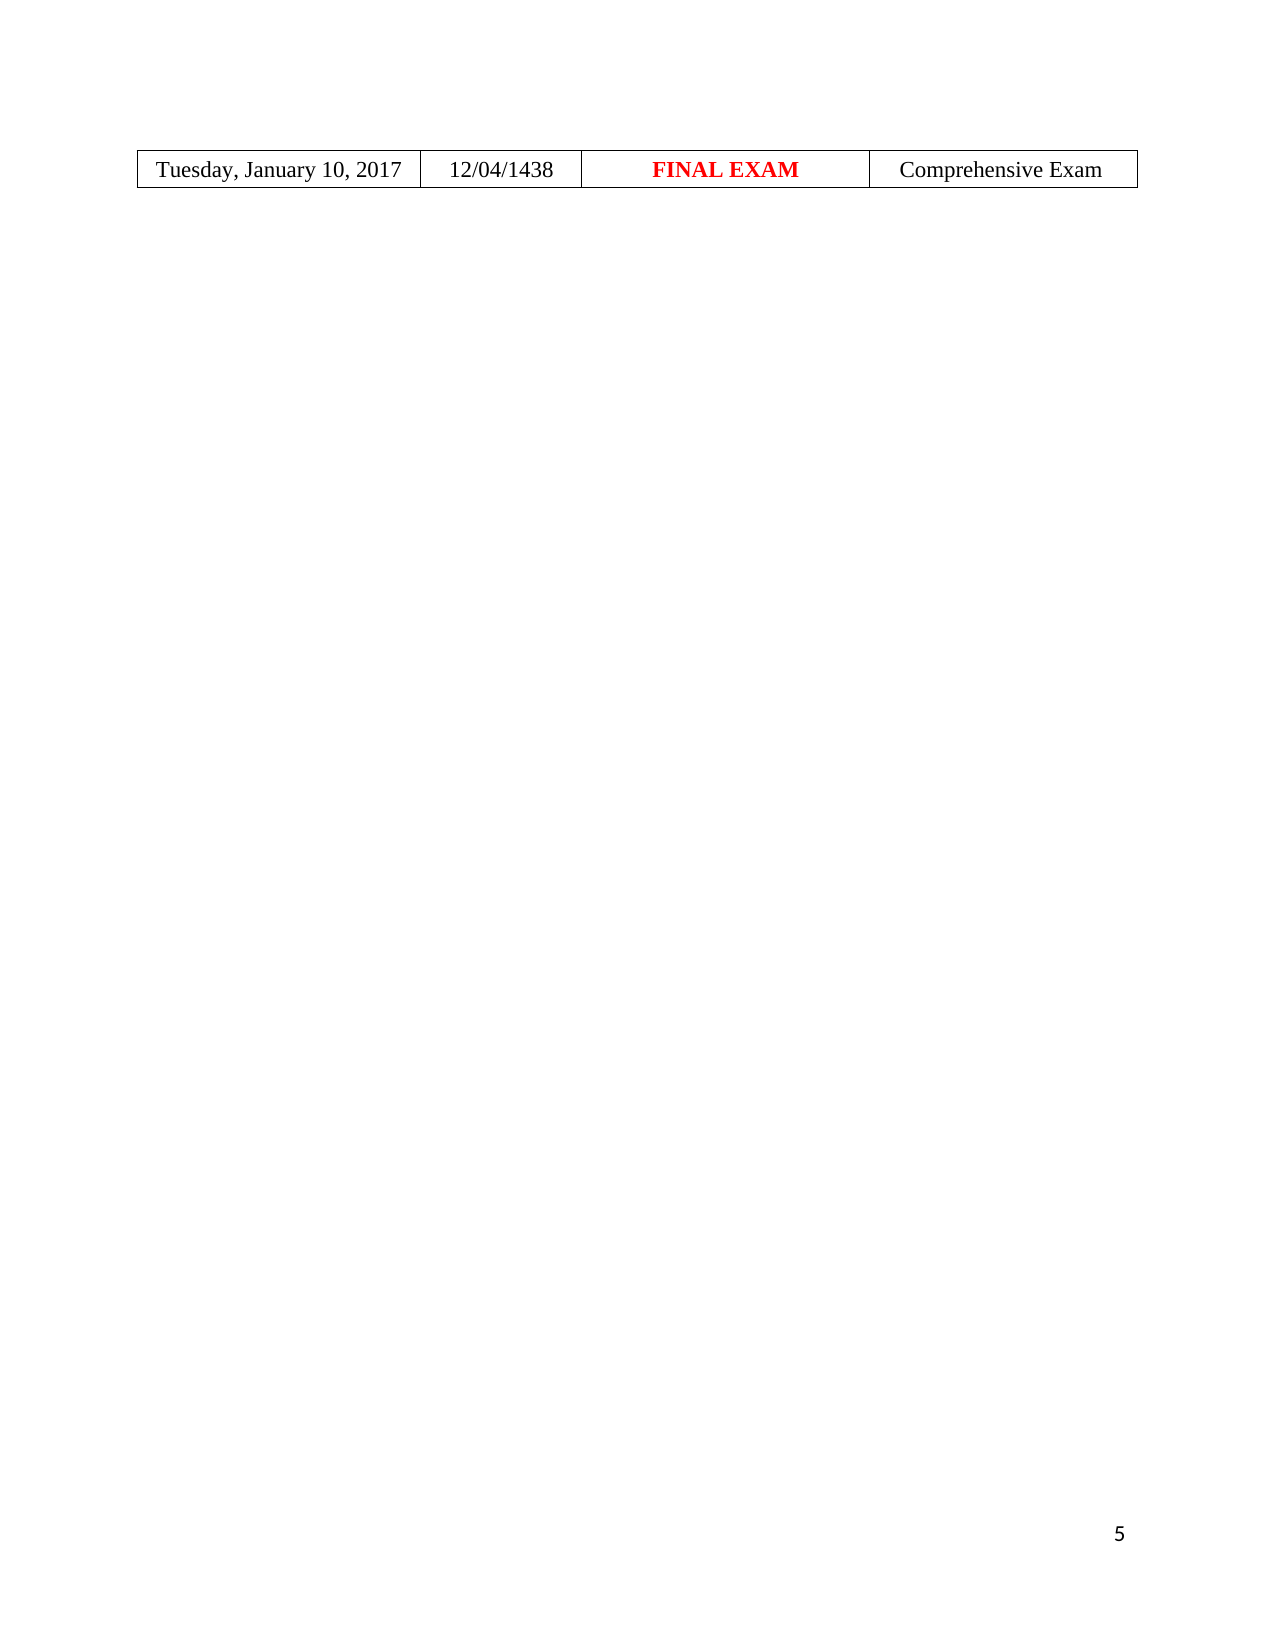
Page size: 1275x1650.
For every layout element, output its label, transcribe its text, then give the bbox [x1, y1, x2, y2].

table_cell Comprehensive Exam [870, 151, 1137, 187]
table_cell Tuesday, January 10, 2017 [138, 151, 420, 187]
table_cell FINAL EXAM [582, 151, 869, 187]
table_cell 12/04/1438 [421, 151, 581, 187]
